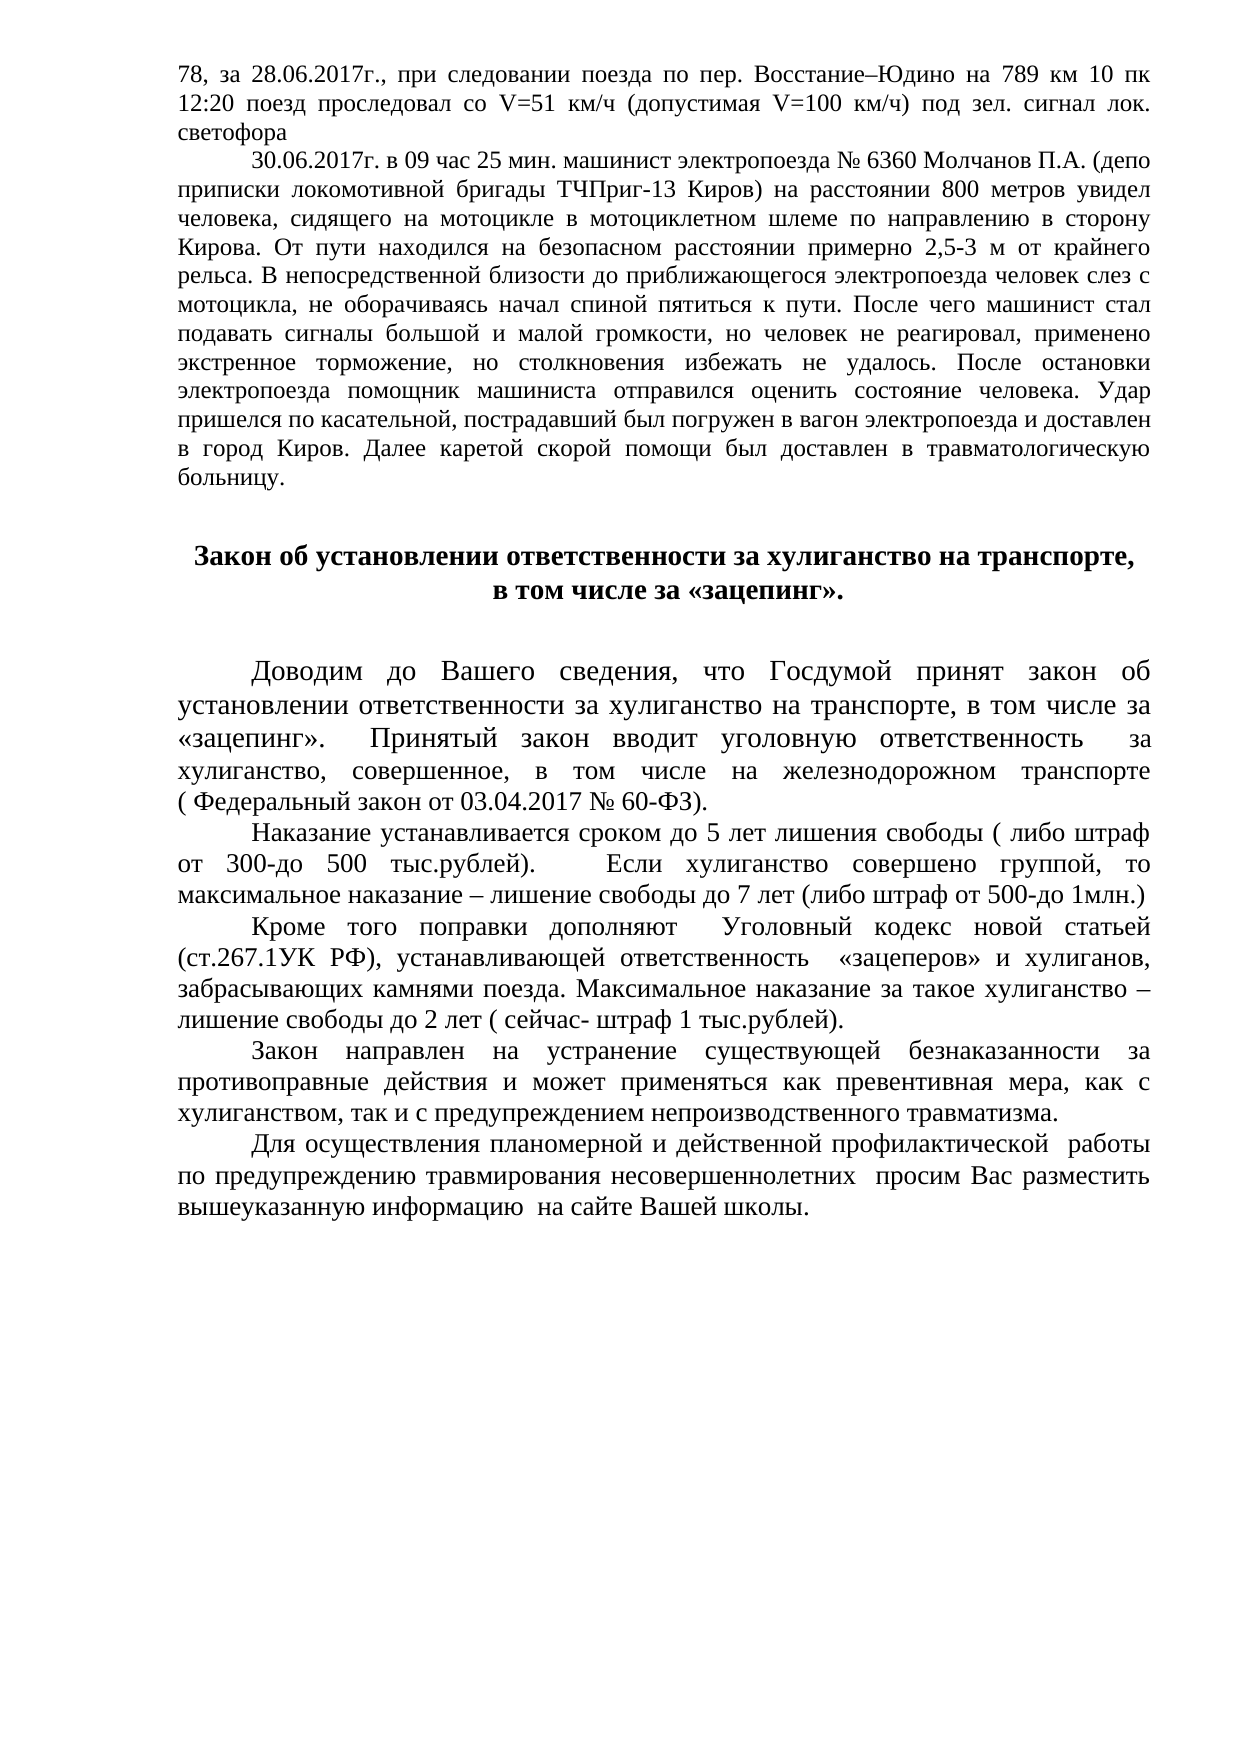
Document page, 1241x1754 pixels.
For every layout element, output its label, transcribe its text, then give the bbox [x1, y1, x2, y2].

text Закон направлен на устранение существующей безнаказанности за противоправные действия и может применяться как превентивная мера, как с хулиганством, так и с предупреждением непроизводственного травматизма. [177, 1034, 1152, 1128]
text в том числе за «зацепинг». [177, 572, 1152, 605]
text 30.06.2017г. в 09 час 25 мин. машинист электропоезда № 6360 Молчанов П.А. (депо приписки локомотивной бригады ТЧПриг-13 Киров) на расстоянии 800 метров увидел человека, сидящего на мотоцикле в мотоциклетном шлеме по направлению в сторону Кирова. От пути находился на безопасном расстоянии примерно 2,5-3 м от крайнего рельса. В непосредственной близости до приближающегося электропоезда человек слез с мотоцикла, не оборачиваясь начал спиной пятиться к пути. После чего машинист стал подавать сигналы большой и малой громкости, но человек не реагировал, применено экстренное торможение, но столкновения избежать не удалось. После остановки электропоезда помощник машиниста отправился оценить состояние человека. Удар пришелся по касательной, пострадавший был погружен в вагон электропоезда и доставлен в город Киров. Далее каретой скорой помощи был доставлен в травматологическую больницу. [177, 145, 1152, 490]
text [177, 59, 1152, 145]
text Для осуществления планомерной и действенной профилактической работы по предупреждению травмирования несовершеннолетних просим Вас разместить вышеуказанную информацию на сайте Вашей школы. [177, 1128, 1152, 1221]
text Закон об установлении ответственности за хулиганство на транспорте, [177, 538, 1152, 572]
text Наказание устанавливается сроком до 5 лет лишения свободы ( либо штраф от 300-до 500 тыс.рублей). Если хулиганство совершено группой, то максимальное наказание – лишение свободы до 7 лет (либо штраф от 500-до 1млн.) [177, 816, 1152, 909]
text Доводим до Вашего сведения, что Госдумой принят закон об установлении ответственности за хулиганство на транспорте, в том числе за «зацепинг». Принятый закон вводит уголовную ответственность за хулиганство, совершенное, в том числе на железнодорожном транспорте ( Федеральный закон от 03.04.2017 № 60-ФЗ). [177, 653, 1152, 816]
text Кроме того поправки дополняют Уголовный кодекс новой статьей (ст.267.1УК РФ), устанавливающей ответственность «зацеперов» и хулиганов, забрасывающих камнями поезда. Максимальное наказание за такое хулиганство –лишение свободы до 2 лет ( сейчас- штраф 1 тыс.рублей). [177, 909, 1152, 1034]
